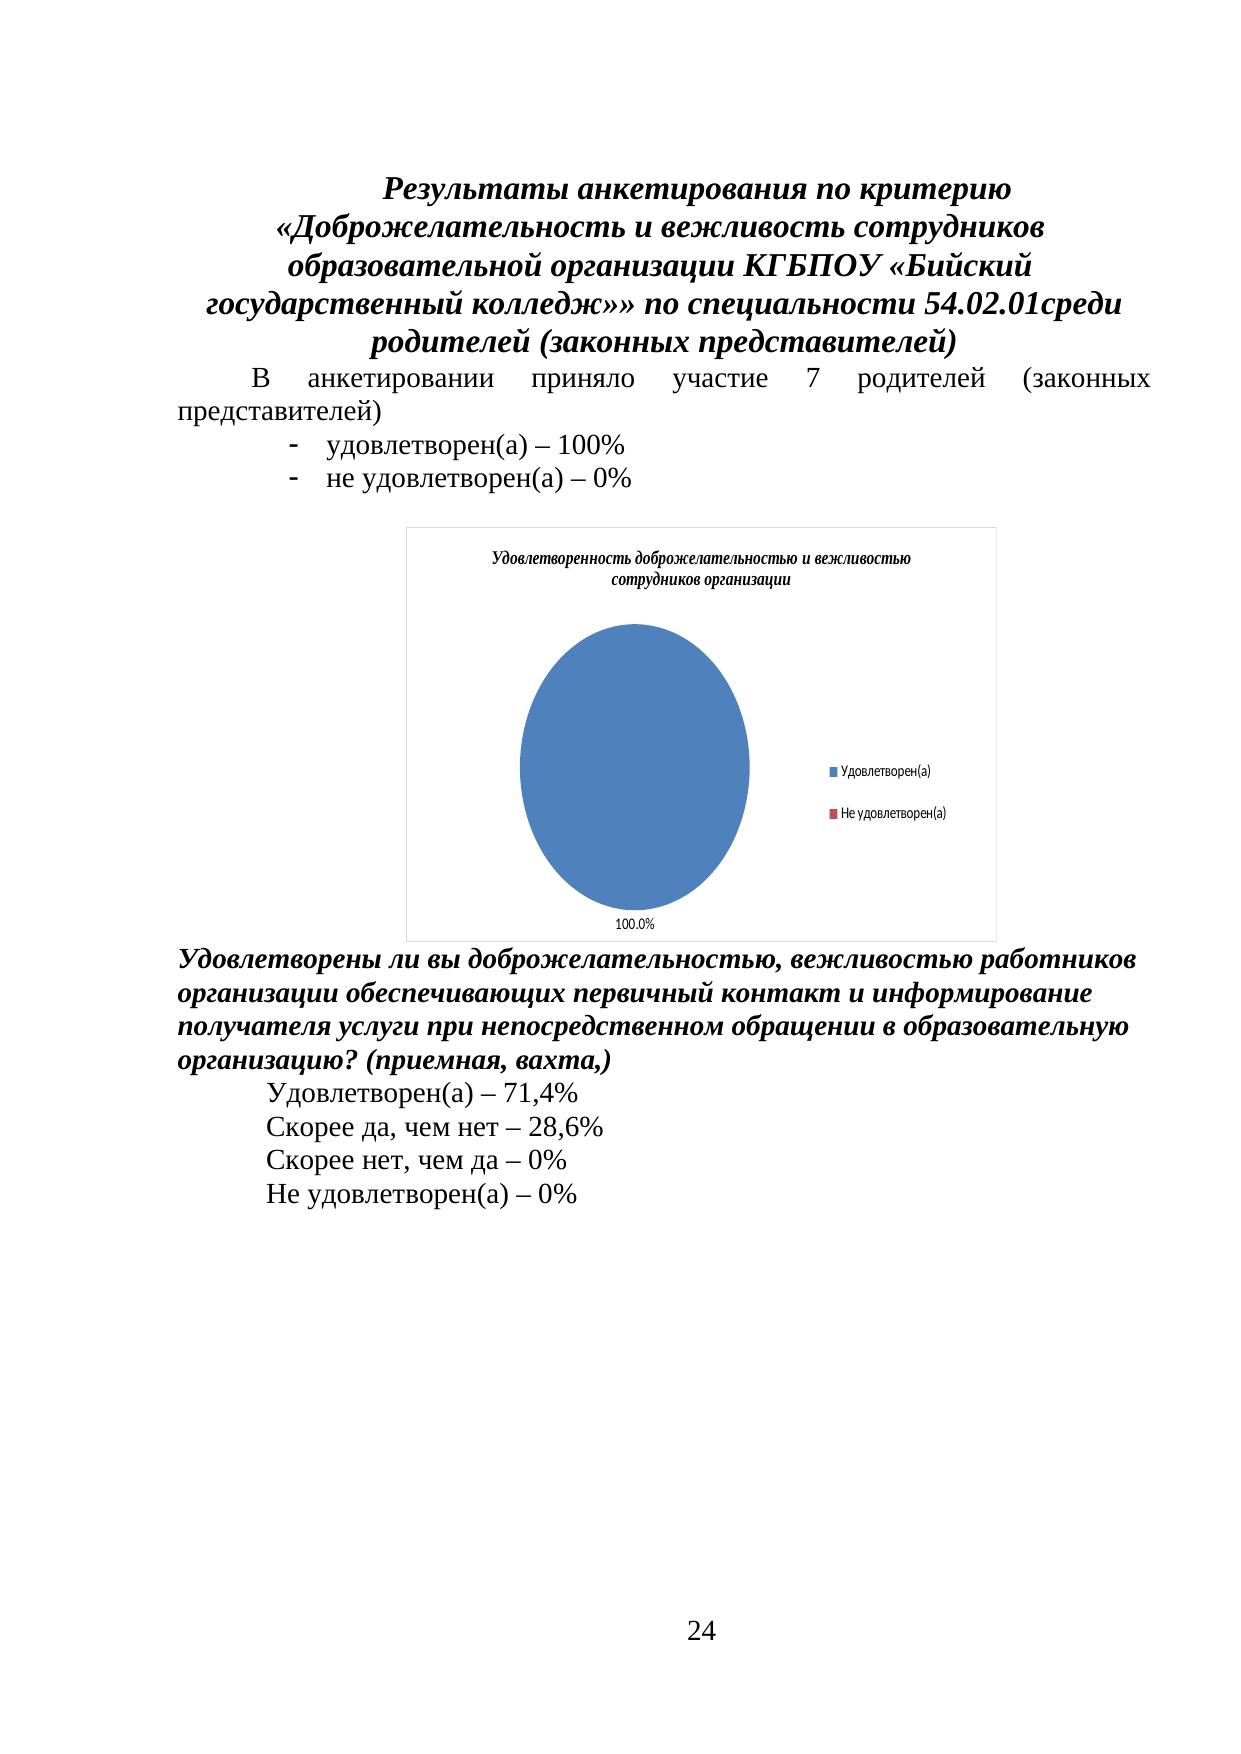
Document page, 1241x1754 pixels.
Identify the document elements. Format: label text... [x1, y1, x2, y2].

list удовлетворен(а) – 100% [288, 427, 1152, 461]
text Удовлетворены ли вы доброжелательностью, вежливостью работников организации обеспечивающих первичный контакт и информирование получателя услуги при непосредственном обращении в образовательную организацию? (приемная, вахта,) [177, 941, 1152, 1075]
text Удовлетворен(а) – 71,4% [177, 1075, 1152, 1109]
subtitle Результаты анкетирования по критерию «Доброжелательность и вежливость сотрудников образовательной организации КГБПОУ «Бийский государственный колледж»» по специальности 54.02.01среди родителей (законных представителей) [177, 168, 1152, 360]
text Скорее да, чем нет – 28,6% [177, 1109, 1152, 1142]
list В анкетировании приняло участие 7 родителей (законных представителей) [177, 360, 1152, 427]
list не удовлетворен(а) – 0% [288, 461, 1152, 494]
text Не удовлетворен(а) – 0% [177, 1176, 1152, 1209]
text Скорее нет, чем да – 0% [177, 1142, 1152, 1176]
